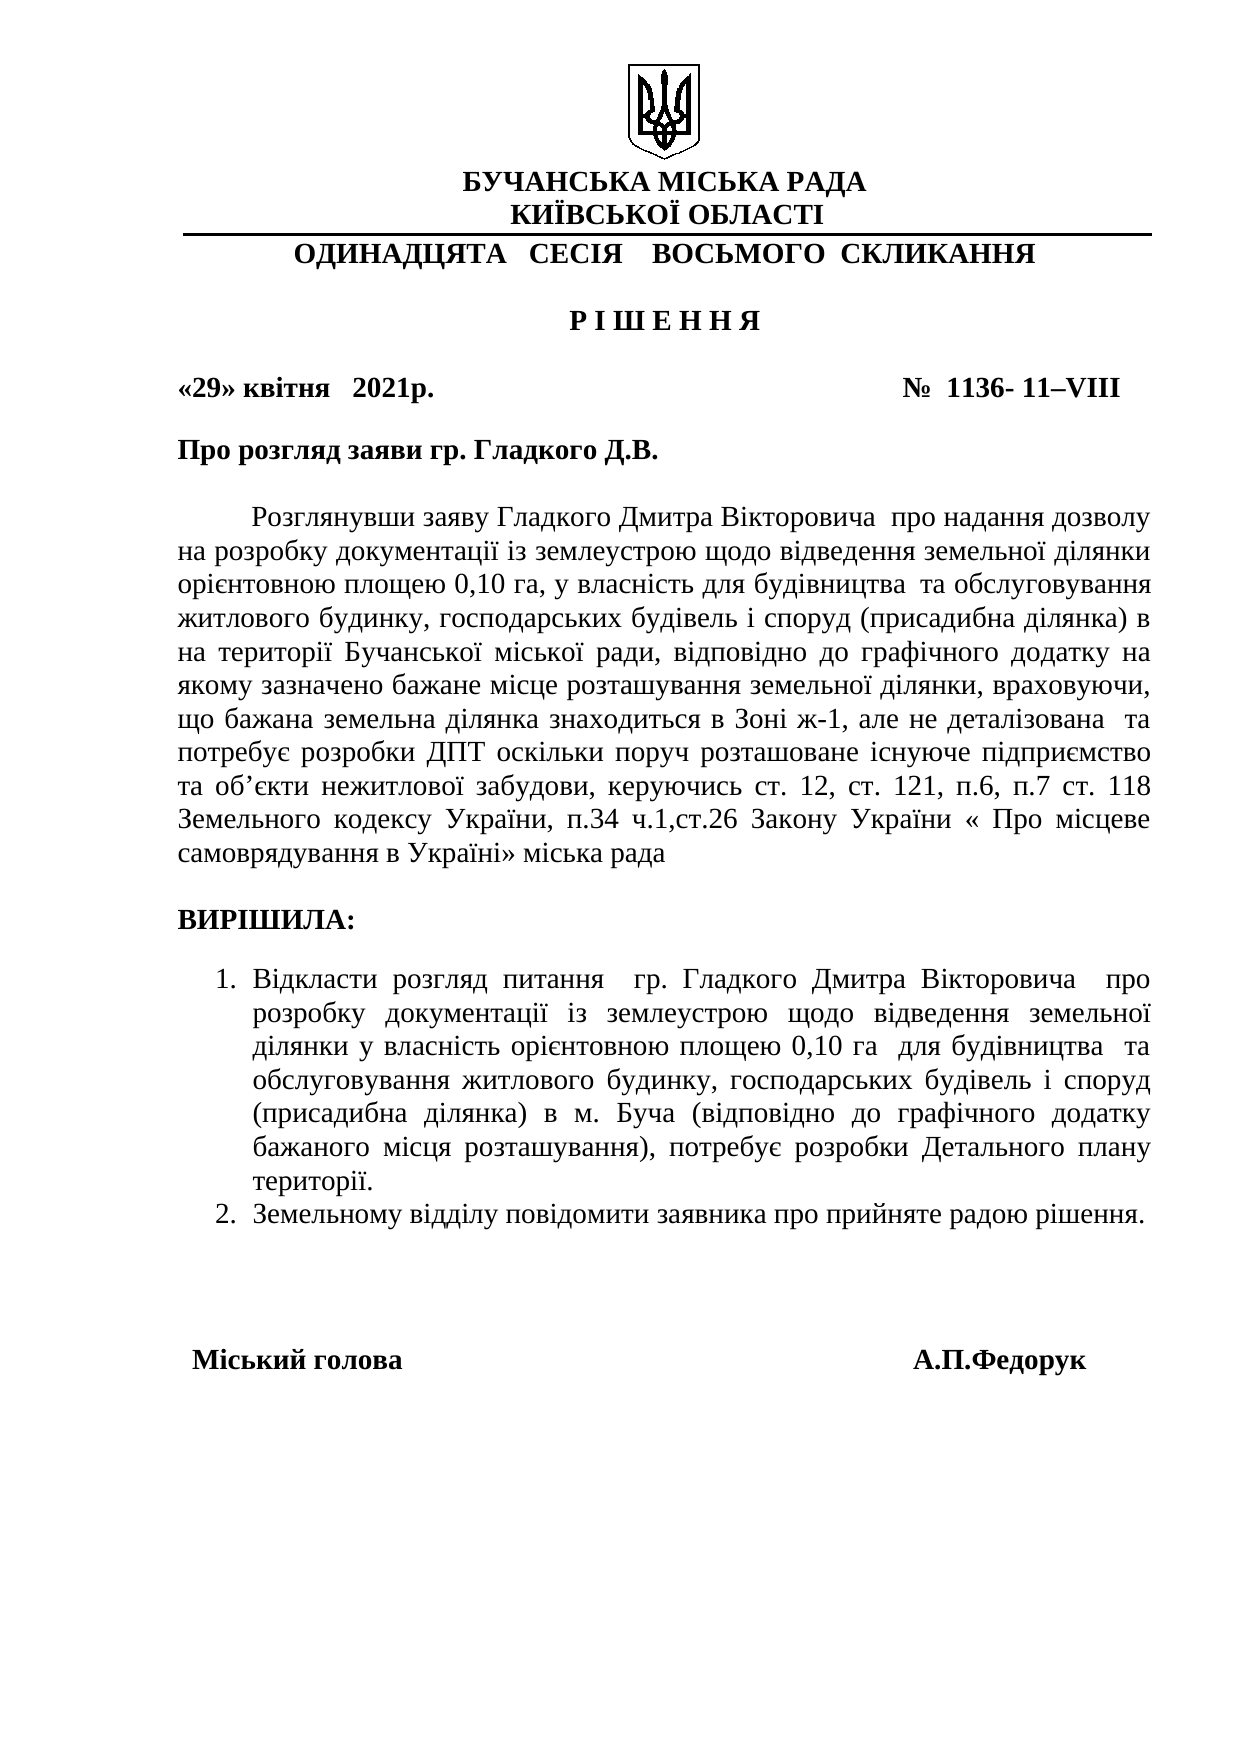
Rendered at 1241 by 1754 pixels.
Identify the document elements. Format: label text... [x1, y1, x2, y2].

text КИЇВСЬКОЇ ОБЛАСТІ [183, 197, 1152, 233]
text ОДИНАДЦЯТА СЕСІЯ ВОСЬМОГО СКЛИКАННЯ [177, 236, 1152, 269]
text Р І Ш Е Н Н Я [177, 303, 1152, 337]
text ВИРІШИЛА: [177, 902, 1152, 936]
list Відкласти розгляд питання гр. Гладкого Дмитра Вікторовича про розробку документації із землеустрою щодо відведення земельної ділянки у власність орієнтовною площею 0,10 га для будівництва та обслуговування житлового будинку, господарських будівель і споруд (присадибна ділянка) в м. Буча (відповідно до графічного додатку бажаного місця розташування), потребує розробки Детального плану території. [215, 961, 1152, 1196]
list Земельному відділу повідомити заявника про прийняте радою рішення. [215, 1196, 1152, 1230]
text Про розгляд заяви гр. Гладкого Д.В. [177, 432, 1152, 466]
text «29» квітня 2021р. № 1136- 11–VІІІ [177, 370, 1152, 404]
text БУЧАНСЬКА МІСЬКА РАДА [177, 164, 1152, 197]
text Міський голова А.П.Федорук [177, 1342, 1152, 1376]
text Розглянувши заяву Гладкого Дмитра Вікторовича про надання дозволу на розробку документації із землеустрою щодо відведення земельної ділянки орієнтовною площею 0,10 га, у власність для будівництва та обслуговування житлового будинку, господарських будівель і споруд (присадибна ділянка) в на території Бучанської міської ради, відповідно до графічного додатку на якому зазначено бажане місце розташування земельної ділянки, враховуючи, що бажана земельна ділянка знаходиться в Зоні ж-1, але не деталізована та потребує розробки ДПТ оскільки поруч розташоване існуюче підприємство та об’єкти нежитлової забудови, керуючись ст. 12, ст. 121, п.6, п.7 ст. 118 Земельного кодексу України, п.34 ч.1,ст.26 Закону України « Про місцеве самоврядування в Україні» міська рада [177, 499, 1152, 868]
